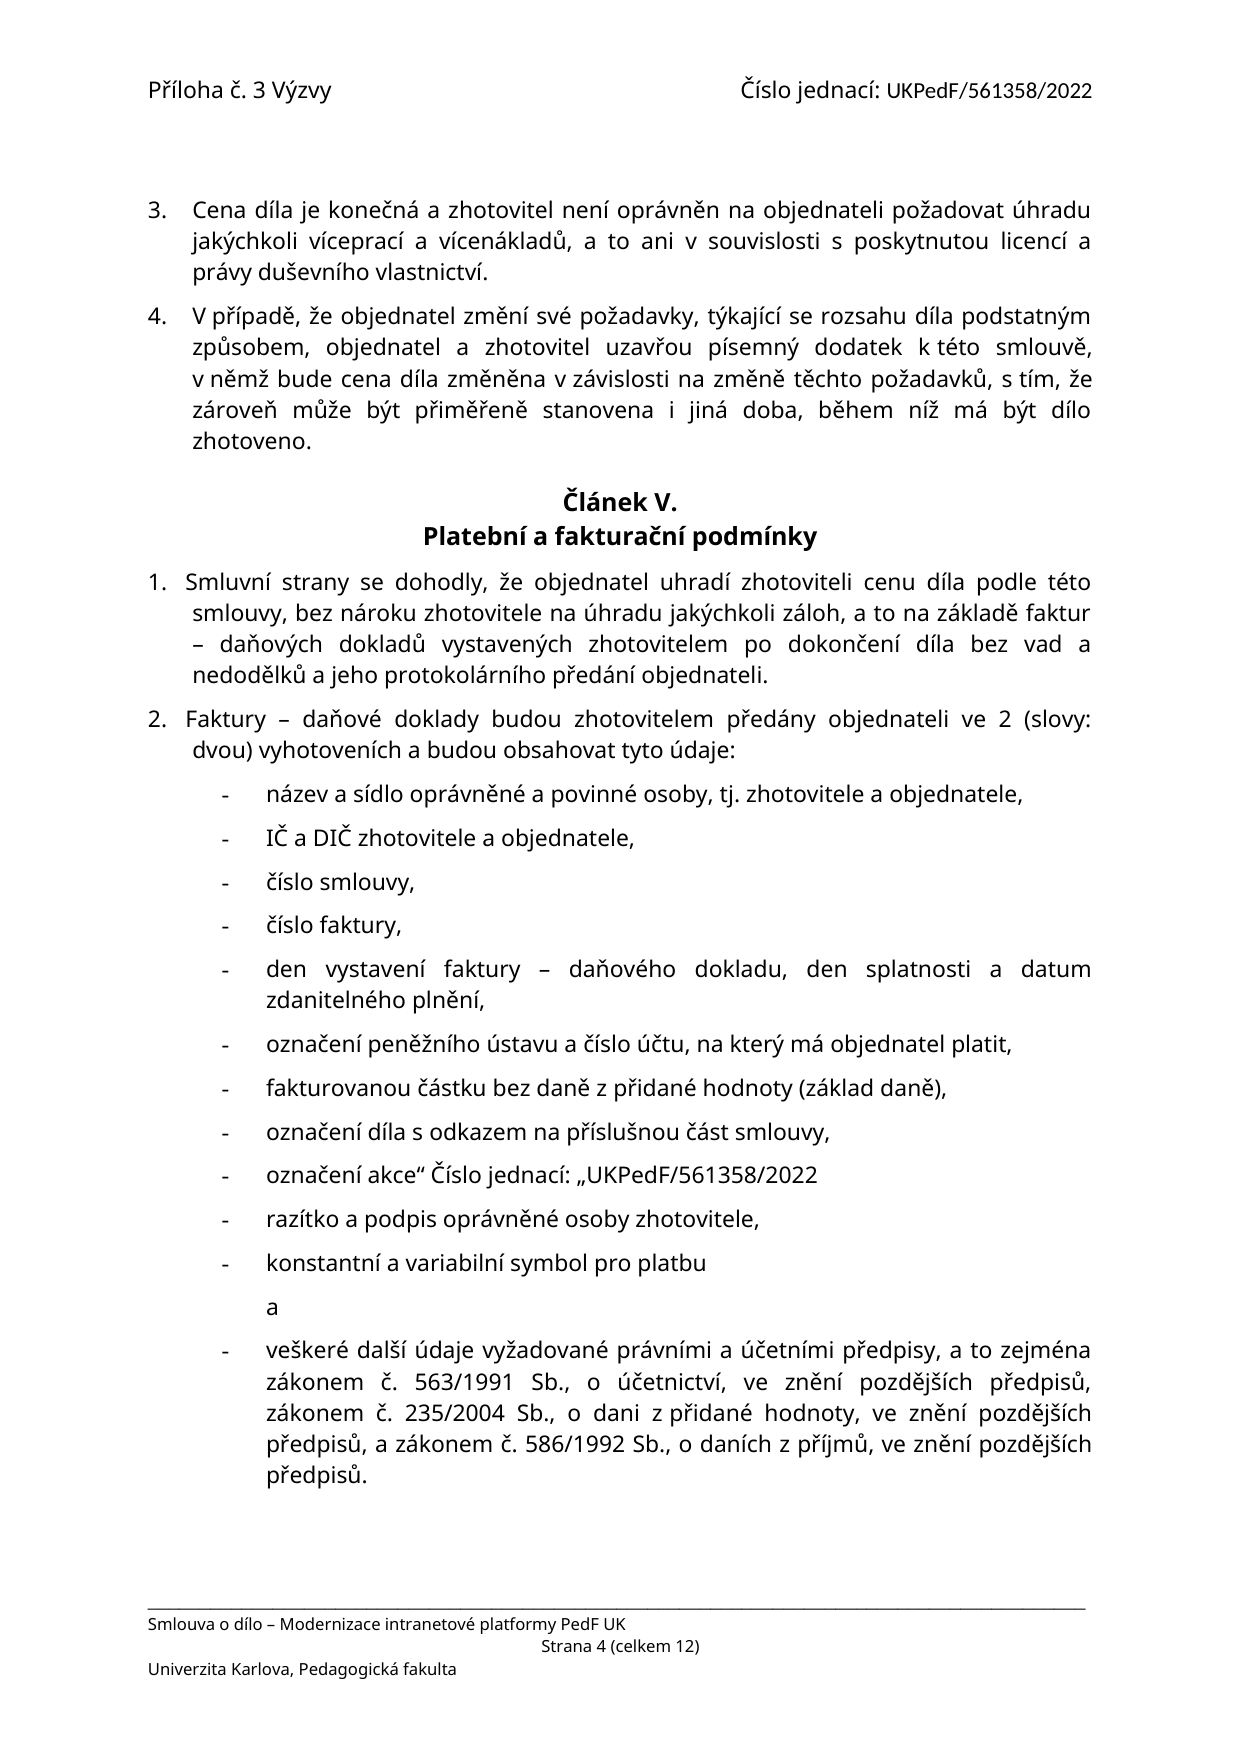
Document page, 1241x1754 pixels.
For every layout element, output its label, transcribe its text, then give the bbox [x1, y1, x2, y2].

list Cena díla je konečná a zhotovitel není oprávněn na objednateli požadovat úhradu jakýchkoli víceprací a vícenákladů, a to ani v souvislosti s poskytnutou licencí a právy duševního vlastnictví. [148, 194, 1093, 287]
list označení díla s odkazem na příslušnou část smlouvy, [221, 1116, 1093, 1147]
list fakturovanou částku bez daně z přidané hodnoty (základ daně), [221, 1072, 1093, 1103]
list konstantní a variabilní symbol pro platbu [221, 1247, 1093, 1278]
list den vystavení faktury – daňového dokladu, den splatnosti a datum zdanitelného plnění, [221, 953, 1093, 1016]
list IČ a DIČ zhotovitele a objednatele, [221, 822, 1093, 853]
list V případě, že objednatel změní své požadavky, týkající se rozsahu díla podstatným způsobem, objednatel a zhotovitel uzavřou písemný dodatek k této smlouvě, v němž bude cena díla změněna v závislosti na změně těchto požadavků, s tím, že zároveň může být přiměřeně stanovena i jiná doba, během níž má být dílo zhotoveno. [148, 300, 1093, 456]
list veškeré další údaje vyžadované právními a účetními předpisy, a to zejména zákonem č. 563/1991 Sb., o účetnictví, ve znění pozdějších předpisů, zákonem č. 235/2004 Sb., o dani z přidané hodnoty, ve znění pozdějších předpisů, a zákonem č. 586/1992 Sb., o daních z příjmů, ve znění pozdějších předpisů. [221, 1334, 1093, 1491]
list Faktury – daňové doklady budou zhotovitelem předány objednateli ve 2 (slovy: dvou) vyhotoveních a budou obsahovat tyto údaje: [148, 703, 1093, 766]
subtitle Platební a fakturační podmínky [148, 519, 1093, 553]
list označení akce“ Číslo jednací: „UKPedF/561358/2022 [221, 1159, 1093, 1191]
list název a sídlo oprávněné a povinné osoby, tj. zhotovitele a objednatele, [221, 778, 1093, 809]
list číslo faktury, [221, 909, 1093, 941]
list označení peněžního ústavu a číslo účtu, na který má objednatel platit, [221, 1028, 1093, 1059]
text a [266, 1291, 1093, 1322]
text Článek V. [148, 485, 1093, 519]
list razítko a podpis oprávněné osoby zhotovitele, [221, 1203, 1093, 1234]
list Smluvní strany se dohodly, že objednatel uhradí zhotoviteli cenu díla podle této smlouvy, bez nároku zhotovitele na úhradu jakýchkoli záloh, a to na základě faktur – daňových dokladů vystavených zhotovitelem po dokončení díla bez vad a nedodělků a jeho protokolárního předání objednateli. [148, 566, 1093, 691]
list číslo smlouvy, [221, 866, 1093, 897]
